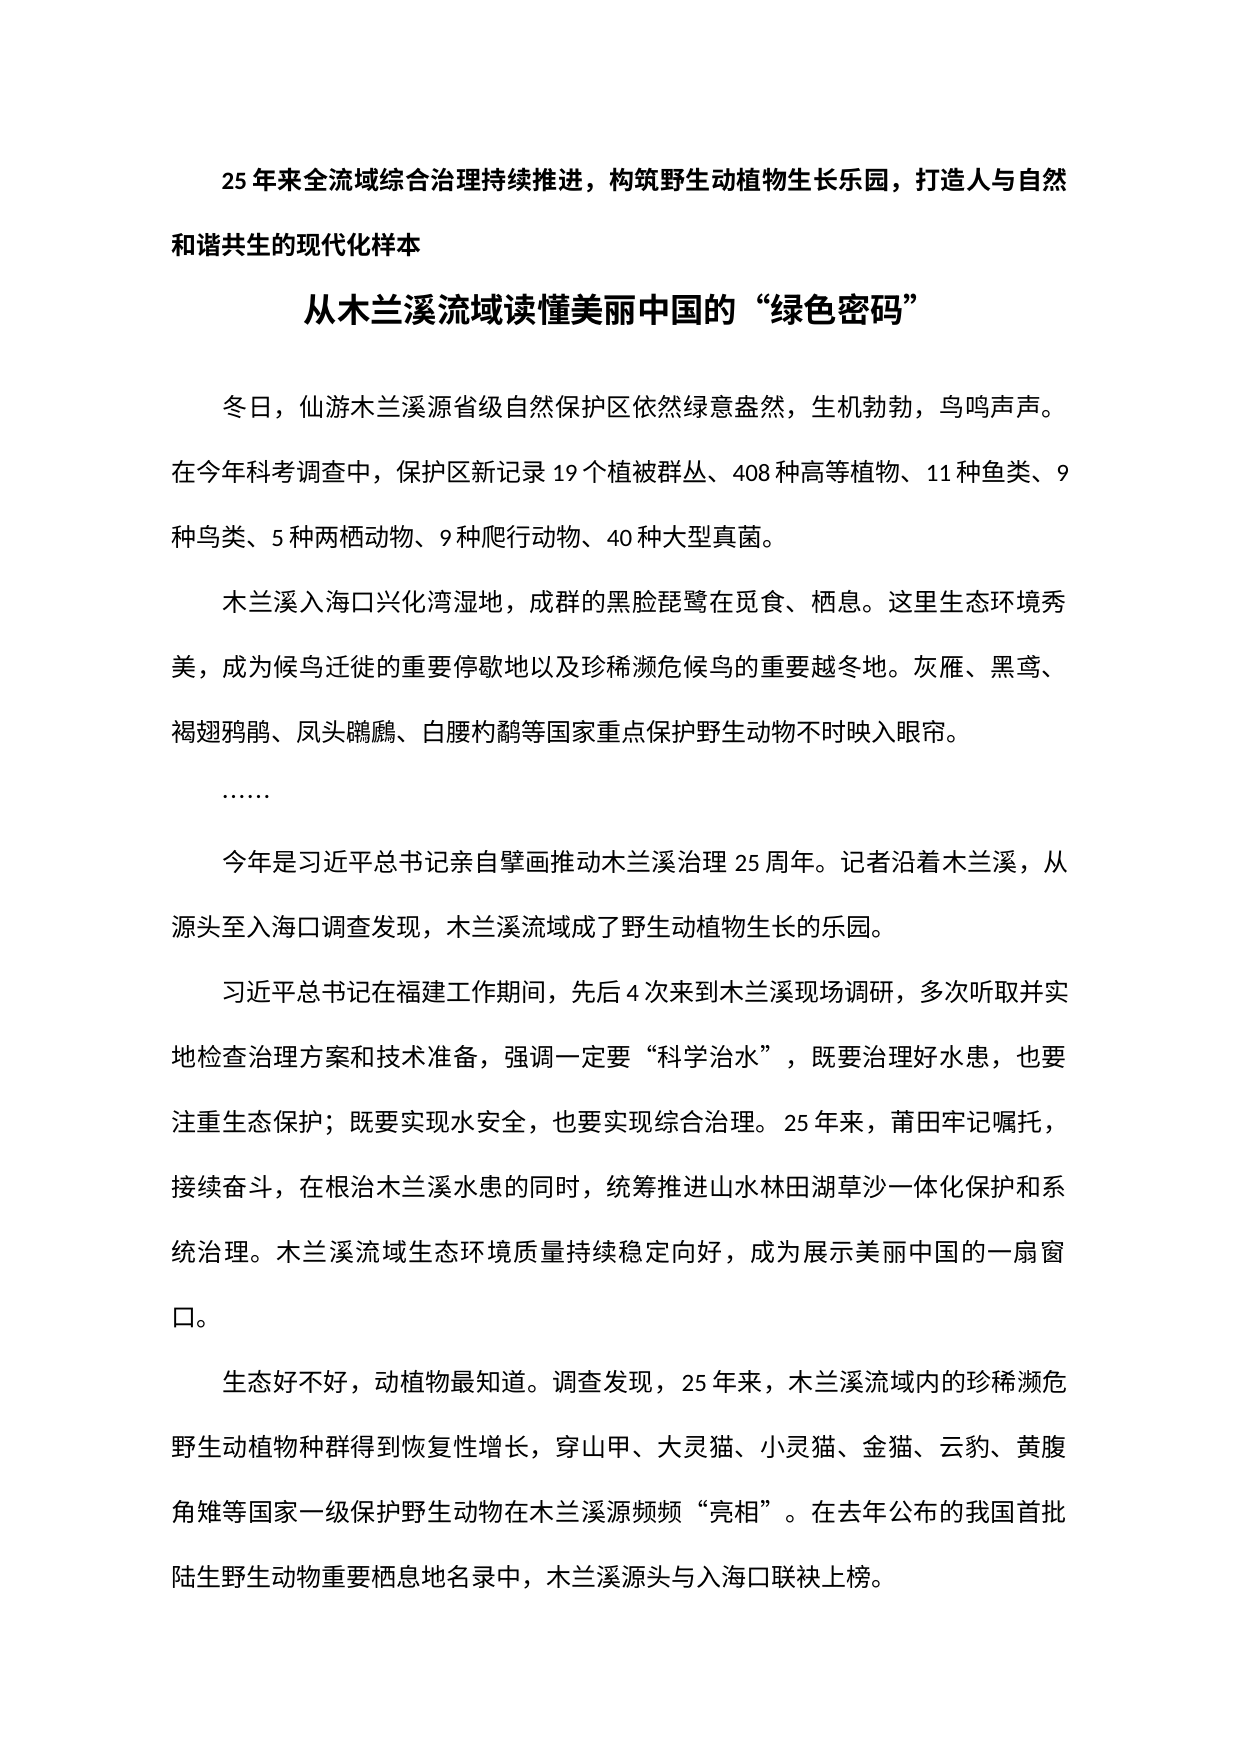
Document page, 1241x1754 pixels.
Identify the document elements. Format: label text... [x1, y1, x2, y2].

text 25年来全流域综合治理持续推进，构筑野生动植物生长乐园，打造人与自然和谐共生的现代化样本 [171, 146, 1069, 276]
text 习近平总书记在福建工作期间，先后4次来到木兰溪现场调研，多次听取并实地检查治理方案和技术准备，强调一定要“科学治水”，既要治理好水患，也要注重生态保护；既要实现水安全，也要实现综合治理。25年来，莆田牢记嘱托，接续奋斗，在根治木兰溪水患的同时，统筹推进山水林田湖草沙一体化保护和系统治理。木兰溪流域生态环境质量持续稳定向好，成为展示美丽中国的一扇窗口。 [171, 958, 1069, 1348]
text 冬日，仙游木兰溪源省级自然保护区依然绿意盎然，生机勃勃，鸟鸣声声。在今年科考调查中，保护区新记录19个植被群丛、408种高等植物、11种鱼类、9种鸟类、5种两栖动物、9种爬行动物、40种大型真菌。 [171, 373, 1069, 568]
text 木兰溪入海口兴化湾湿地，成群的黑脸琵鹭在觅食、栖息。这里生态环境秀美，成为候鸟迁徙的重要停歇地以及珍稀濒危候鸟的重要越冬地。灰雁、黑鸢、褐翅鸦鹃、凤头鸊鷉、白腰杓鹬等国家重点保护野生动物不时映入眼帘。 [171, 568, 1069, 763]
text 今年是习近平总书记亲自擘画推动木兰溪治理25周年。记者沿着木兰溪，从源头至入海口调查发现，木兰溪流域成了野生动植物生长的乐园。 [171, 828, 1069, 958]
text 生态好不好，动植物最知道。调查发现，25年来，木兰溪流域内的珍稀濒危野生动植物种群得到恢复性增长，穿山甲、大灵猫、小灵猫、金猫、云豹、黄腹角雉等国家一级保护野生动物在木兰溪源频频“亮相”。在去年公布的我国首批陆生野生动物重要栖息地名录中，木兰溪源头与入海口联袂上榜。 [171, 1348, 1069, 1608]
text …… [171, 763, 1069, 828]
text 从木兰溪流域读懂美丽中国的“绿色密码” [171, 276, 1069, 341]
